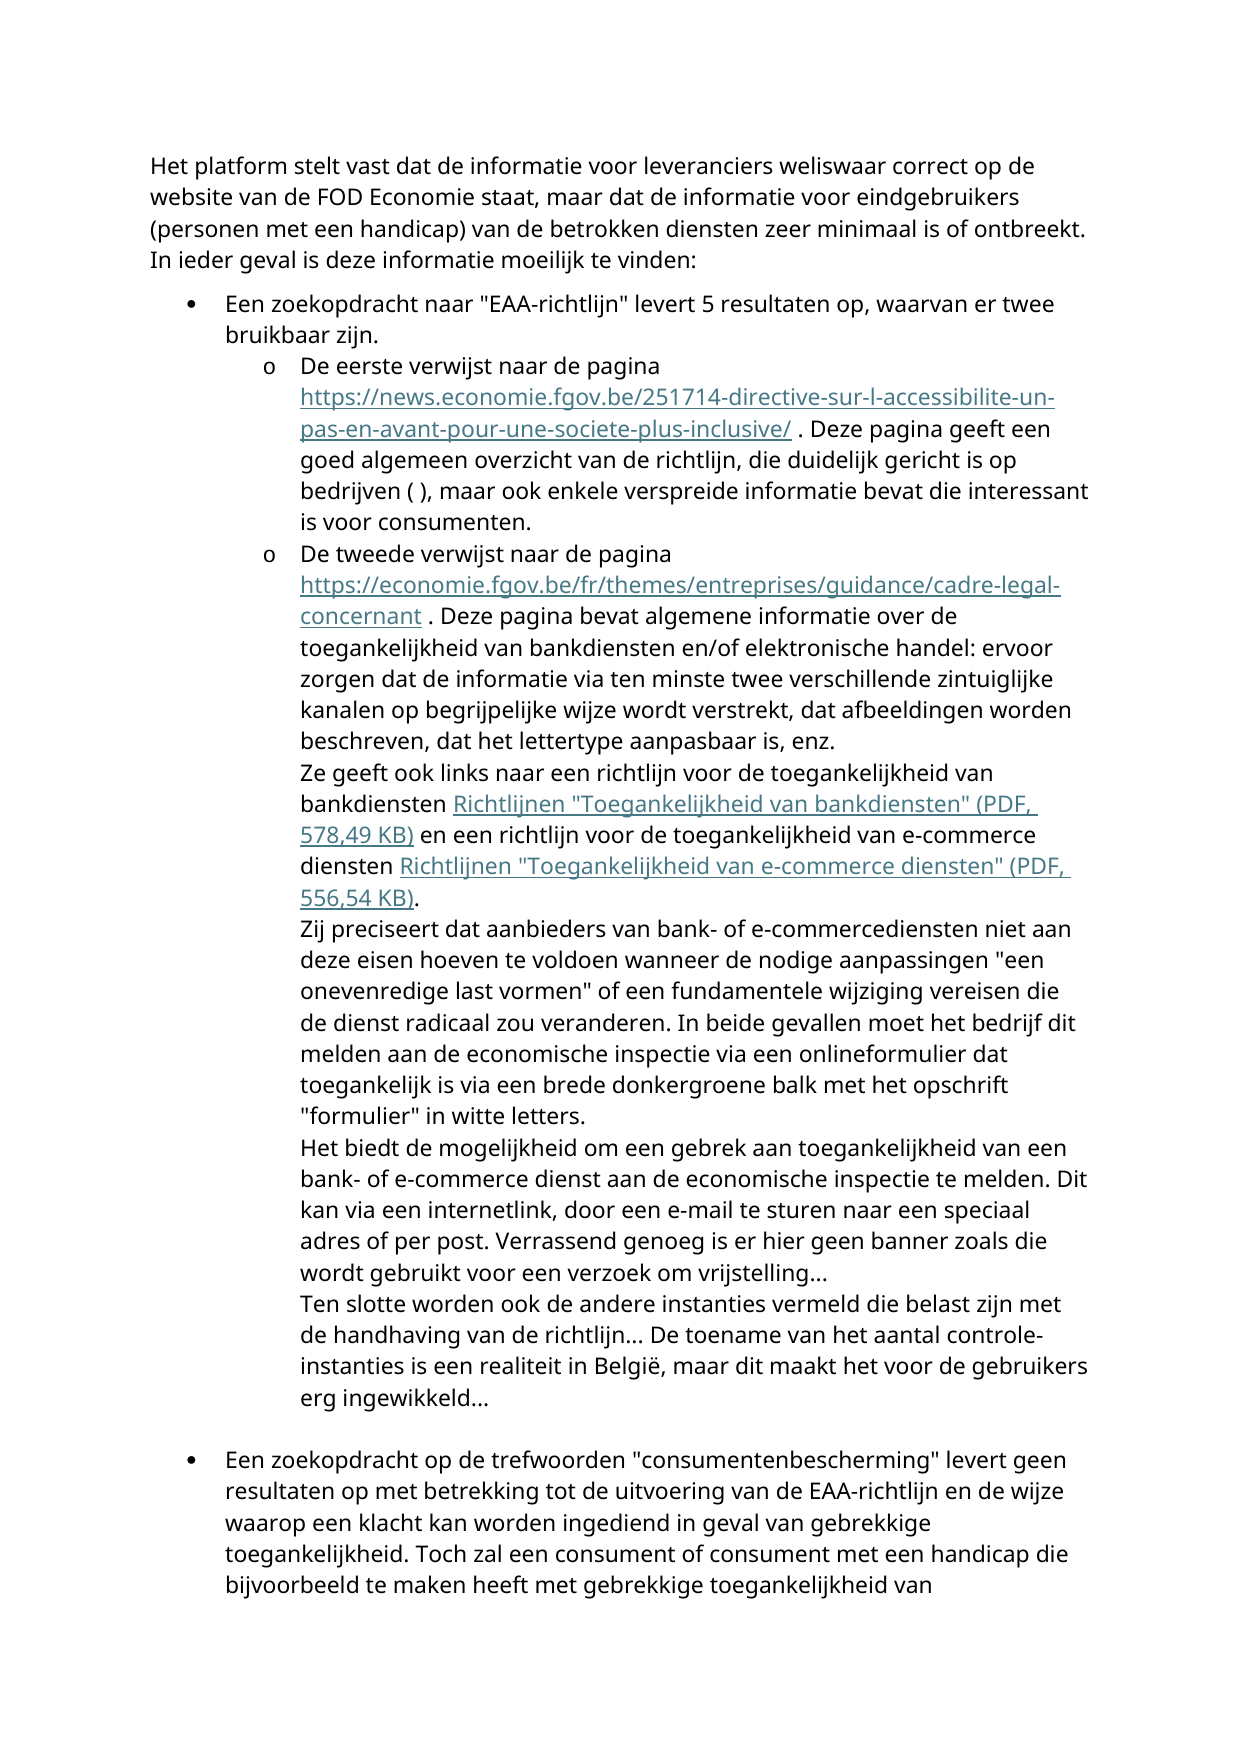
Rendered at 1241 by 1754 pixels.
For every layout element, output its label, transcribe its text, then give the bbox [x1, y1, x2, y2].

text Het platform stelt vast dat de informatie voor leveranciers weliswaar correct op de website van de FOD Economie staat, maar dat de informatie voor eindgebruikers (personen met een handicap) van de betrokken diensten zeer minimaal is of ontbreekt. In ieder geval is deze informatie moeilijk te vinden: [150, 150, 1090, 275]
list Een zoekopdracht naar "EAA-richtlijn" levert 5 resultaten op, waarvan er twee bruikbaar zijn. [187, 287, 1090, 350]
list De tweede verwijst naar de pagina https://economie.fgov.be/fr/themes/entreprises/guidance/cadre-legal-concernant . Deze pagina bevat algemene informatie over de toegankelijkheid van bankdiensten en/of elektronische handel: ervoor zorgen dat de informatie via ten minste twee verschillende zintuiglijke kanalen op begrijpelijke wijze wordt verstrekt, dat afbeeldingen worden beschreven, dat het lettertype aanpasbaar is, enz. Ze geeft ook links naar een richtlijn voor de toegankelijkheid van bankdiensten Richtlijnen "Toegankelijkheid van bankdiensten" (PDF, 578,49 KB) en een richtlijn voor de toegankelijkheid van e-commerce diensten Richtlijnen "Toegankelijkheid van e-commerce diensten" (PDF, 556,54 KB). Zij preciseert dat aanbieders van bank- of e-commercediensten niet aan deze eisen hoeven te voldoen wanneer de nodige aanpassingen "een onevenredige last vormen" of een fundamentele wijziging vereisen die de dienst radicaal zou veranderen. In beide gevallen moet het bedrijf dit melden aan de economische inspectie via een onlineformulier dat toegankelijk is via een brede donkergroene balk met het opschrift "formulier" in witte letters. Het biedt de mogelijkheid om een gebrek aan toegankelijkheid van een bank- of e-commerce dienst aan de economische inspectie te melden. Dit kan via een internetlink, door een e-mail te sturen naar een speciaal adres of per post. Verrassend genoeg is er hier geen banner zoals die wordt gebruikt voor een verzoek om vrijstelling... Ten slotte worden ook de andere instanties vermeld die belast zijn met de handhaving van de richtlijn... De toename van het aantal controle-instanties is een realiteit in België, maar dit maakt het voor de gebruikers erg ingewikkeld... [262, 538, 1090, 1413]
list De eerste verwijst naar de pagina https://news.economie.fgov.be/251714-directive-sur-l-accessibilite-un-pas-en-avant-pour-une-societe-plus-inclusive/ . Deze pagina geeft een goed algemeen overzicht van de richtlijn, die duidelijk gericht is op bedrijven ( ), maar ook enkele verspreide informatie bevat die interessant is voor consumenten. [262, 350, 1090, 538]
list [187, 1444, 1090, 1600]
